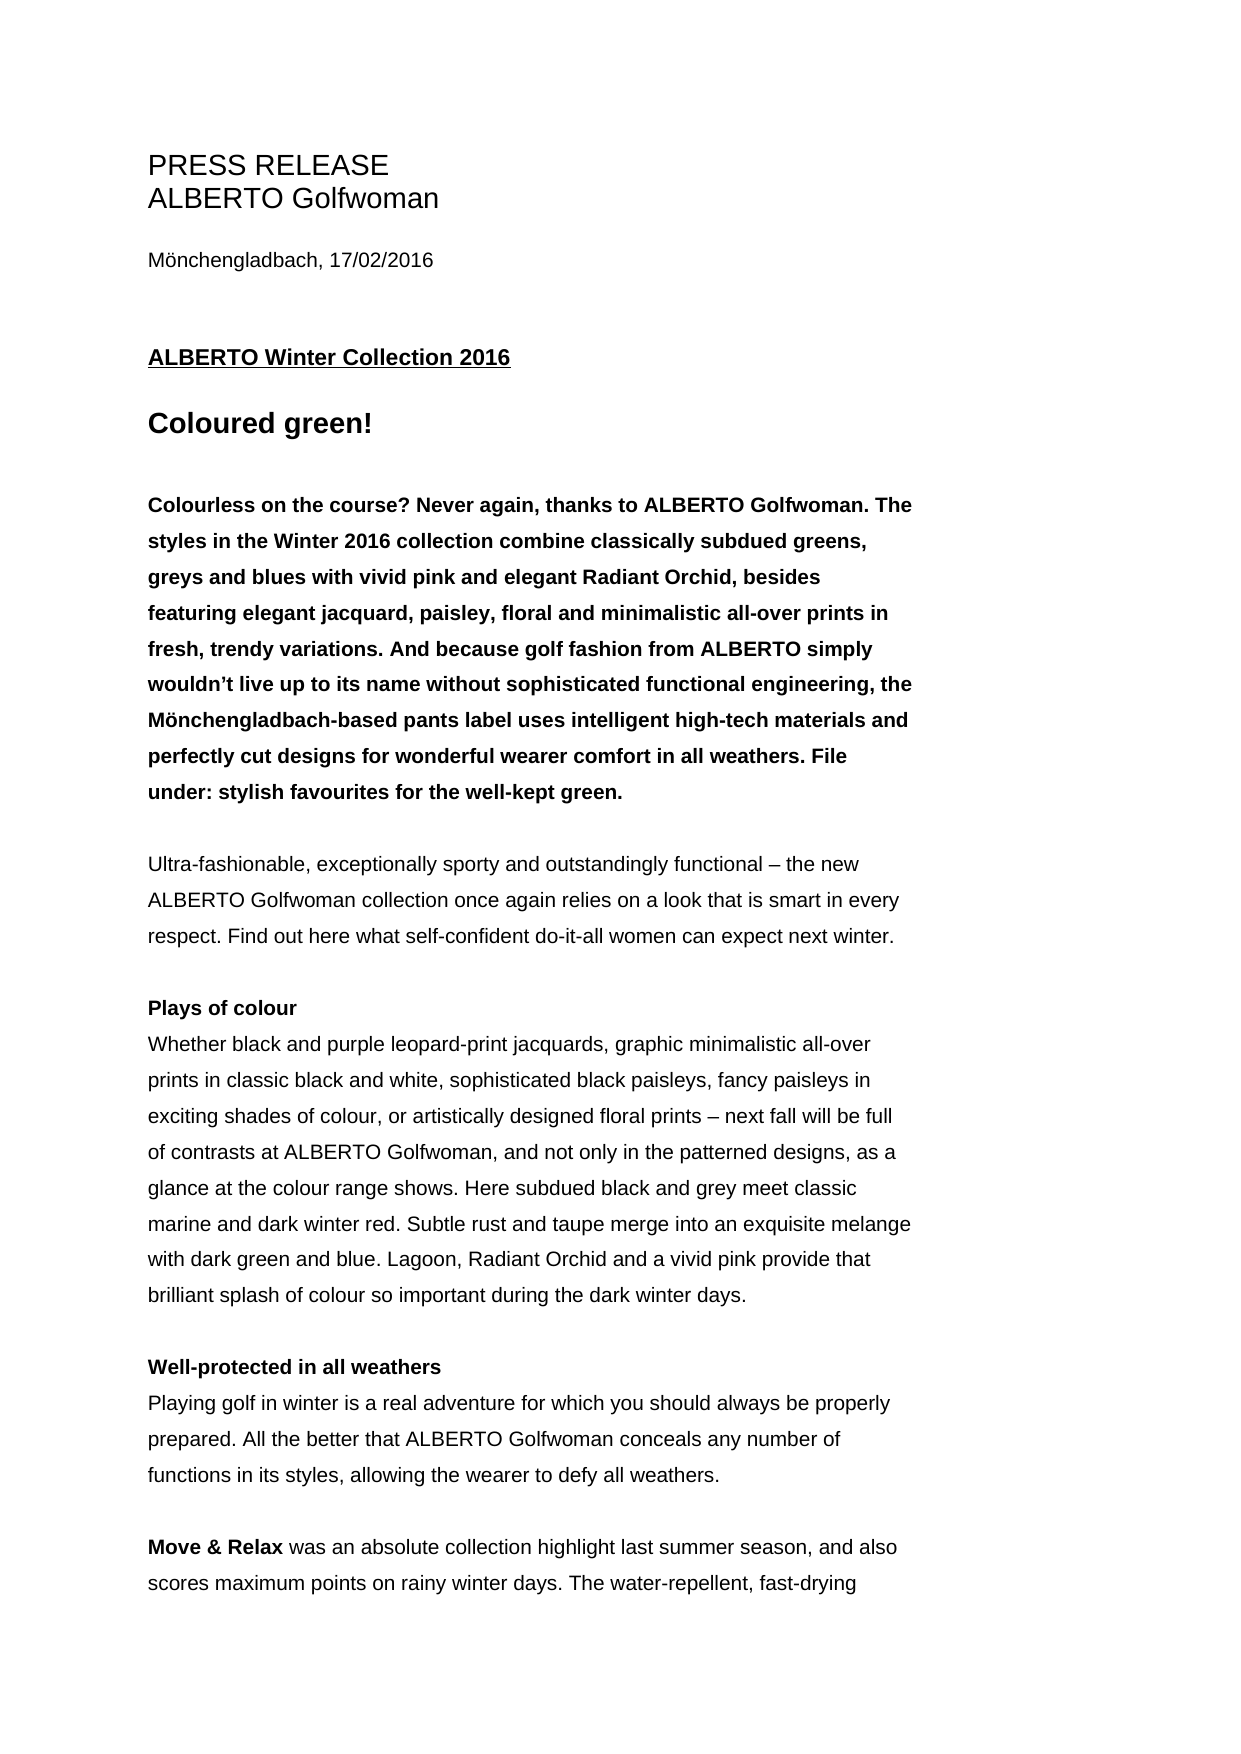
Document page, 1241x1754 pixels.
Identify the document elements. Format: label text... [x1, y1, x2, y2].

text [148, 1535, 915, 1595]
text Whether black and purple leopard-print jacquards, graphic minimalistic all-over prints in classic black and white, sophisticated black paisleys, fancy paisleys in exciting shades of colour, or artistically designed floral prints – next fall will be full of contrasts at ALBERTO Golfwoman, and not only in the patterned designs, as a glance at the colour range shows. Here subdued black and grey meet classic marine and dark winter red. Subtle rust and taupe merge into an exquisite melange with dark green and blue. Lagoon, Radiant Orchid and a vivid pink provide that brilliant splash of colour so important during the dark winter days. [148, 1032, 915, 1307]
text ALBERTO Winter Collection 2016 [148, 344, 916, 370]
text Ultra-fashionable, exceptionally sporty and outstandingly functional – the new ALBERTO Golfwoman collection once again relies on a look that is smart in every respect. Find out here what self-confident do-it-all women can expect next winter. [148, 852, 915, 948]
text Playing golf in winter is a real adventure for which you should always be properly prepared. All the better that ALBERTO Golfwoman conceals any number of functions in its styles, allowing the wearer to defy all weathers. [148, 1391, 915, 1487]
text Plays of colour [148, 996, 915, 1020]
text Coloured green! [148, 406, 915, 440]
text Well-protected in all weathers [148, 1355, 915, 1379]
text PRESS RELEASE [148, 148, 739, 181]
text Colourless on the course? Never again, thanks to ALBERTO Golfwoman. The styles in the Winter 2016 collection combine classically subdued greens, greys and blues with vivid pink and elegant Radiant Orchid, besides featuring elegant jacquard, paisley, floral and minimalistic all-over prints in fresh, trendy variations. And because golf fashion from ALBERTO simply wouldn’t live up to its name without sophisticated functional engineering, the Mönchengladbach-based pants label uses intelligent high-tech materials and perfectly cut designs for wonderful wearer comfort in all weathers. File under: stylish favourites for the well-kept green. [148, 493, 915, 804]
text ALBERTO Golfwoman Mönchengladbach, 17/02/2016 [148, 181, 739, 272]
